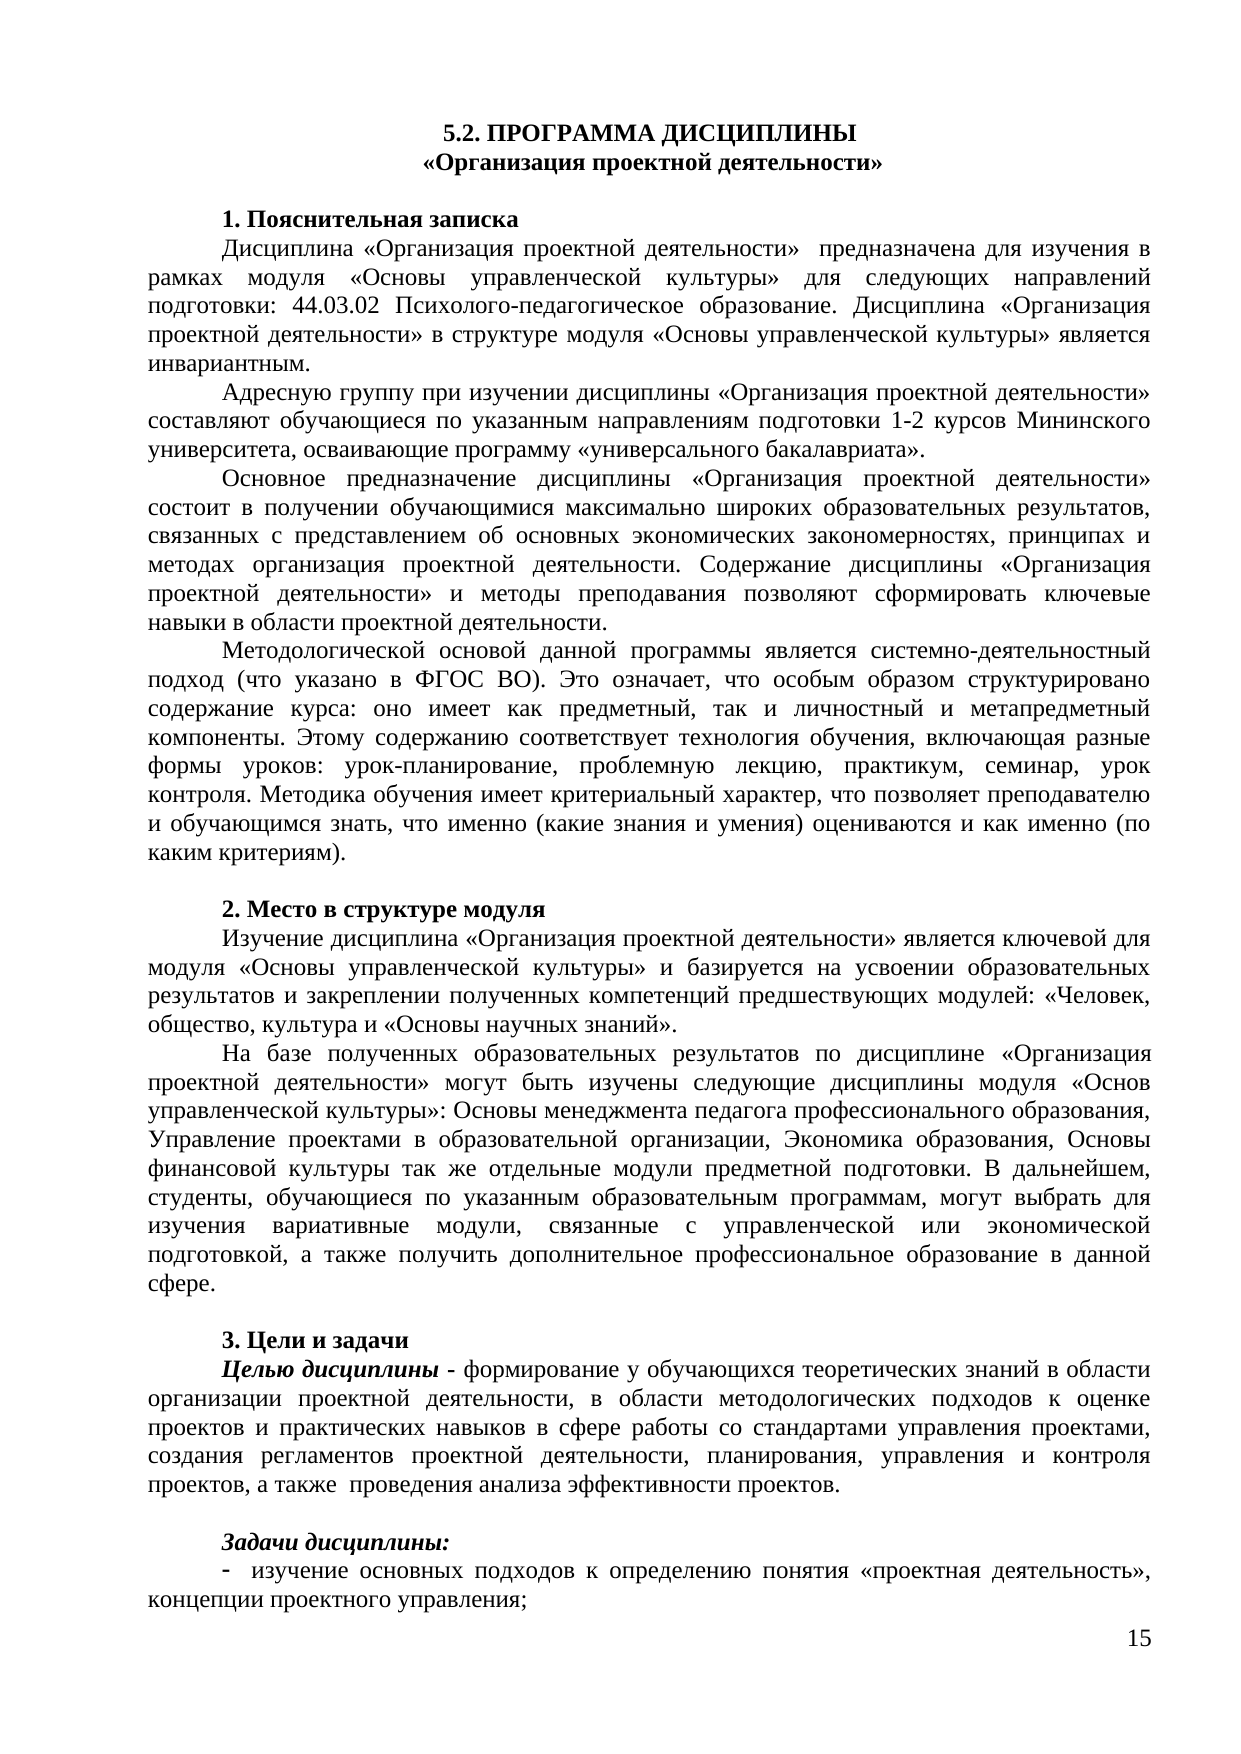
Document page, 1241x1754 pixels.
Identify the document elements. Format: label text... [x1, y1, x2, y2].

text Основное предназначение дисциплины «Организация проектной деятельности» состоит в получении обучающимися максимально широких образовательных результатов, связанных с представлением об основных экономических закономерностях, принципах и методах организация проектной деятельности. Содержание дисциплины «Организация проектной деятельности» и методы преподавания позволяют сформировать ключевые навыки в области проектной деятельности. [148, 463, 1152, 636]
text На базе полученных образовательных результатов по дисциплине «Организация проектной деятельности» могут быть изучены следующие дисциплины модуля «Основ управленческой культуры»: Основы менеджмента педагога профессионального образования, Управление проектами в образовательной организации, Экономика образования, Основы финансовой культуры так же отдельные модули предметной подготовки. В дальнейшем, студенты, обучающиеся по указанным образовательным программам, могут выбрать для изучения вариативные модули, связанные с управленческой или экономической подготовкой, а также получить дополнительное профессиональное образование в данной сфере. [148, 1038, 1152, 1297]
text Задачи дисциплины: [148, 1527, 1152, 1556]
text 1. Пояснительная записка [148, 204, 1152, 233]
subtitle «Организация проектной деятельности» [148, 147, 1152, 176]
text 3. Цели и задачи [148, 1326, 1152, 1354]
text Дисциплина «Организация проектной деятельности» предназначена для изучения в рамках модуля «Основы управленческой культуры» для следующих направлений подготовки: 44.03.02 Психолого-педагогическое образование. Дисциплина «Организация проектной деятельности» в структуре модуля «Основы управленческой культуры» является инвариантным. [148, 233, 1152, 377]
subtitle 5.2. ПРОГРАММА ДИСЦИПЛИНЫ [148, 118, 1152, 147]
text Целью дисциплины - формирование у обучающихся теоретических знаний в области организации проектной деятельности, в области методологических подходов к оценке проектов и практических навыков в сфере работы со стандартами управления проектами, создания регламентов проектной деятельности, планирования, управления и контроля проектов, а также проведения анализа эффективности проектов. [148, 1354, 1152, 1498]
text 2. Место в структуре модуля [148, 894, 1152, 923]
text Методологической основой данной программы является системно-деятельностный подход (что указано в ФГОС ВО). Это означает, что особым образом структурировано содержание курса: оно имеет как предметный, так и личностный и метапредметный компоненты. Этому содержанию соответствует технология обучения, включающая разные формы уроков: урок-планирование, проблемную лекцию, практикум, семинар, урок контроля. Методика обучения имеет критериальный характер, что позволяет преподавателю и обучающимся знать, что именно (какие знания и умения) оцениваются и как именно (по каким критериям). [148, 636, 1152, 866]
list изучение основных подходов к определению понятия «проектная деятельность», концепции проектного управления; [148, 1556, 1152, 1613]
text Адресную группу при изучении дисциплины «Организация проектной деятельности» составляют обучающиеся по указанным направлениям подготовки 1-2 курсов Мининского университета, осваивающие программу «универсального бакалавриата». [148, 377, 1152, 463]
text Изучение дисциплина «Организация проектной деятельности» является ключевой для модуля «Основы управленческой культуры» и базируется на усвоении образовательных результатов и закреплении полученных компетенций предшествующих модулей: «Человек, общество, культура и «Основы научных знаний». [148, 923, 1152, 1038]
